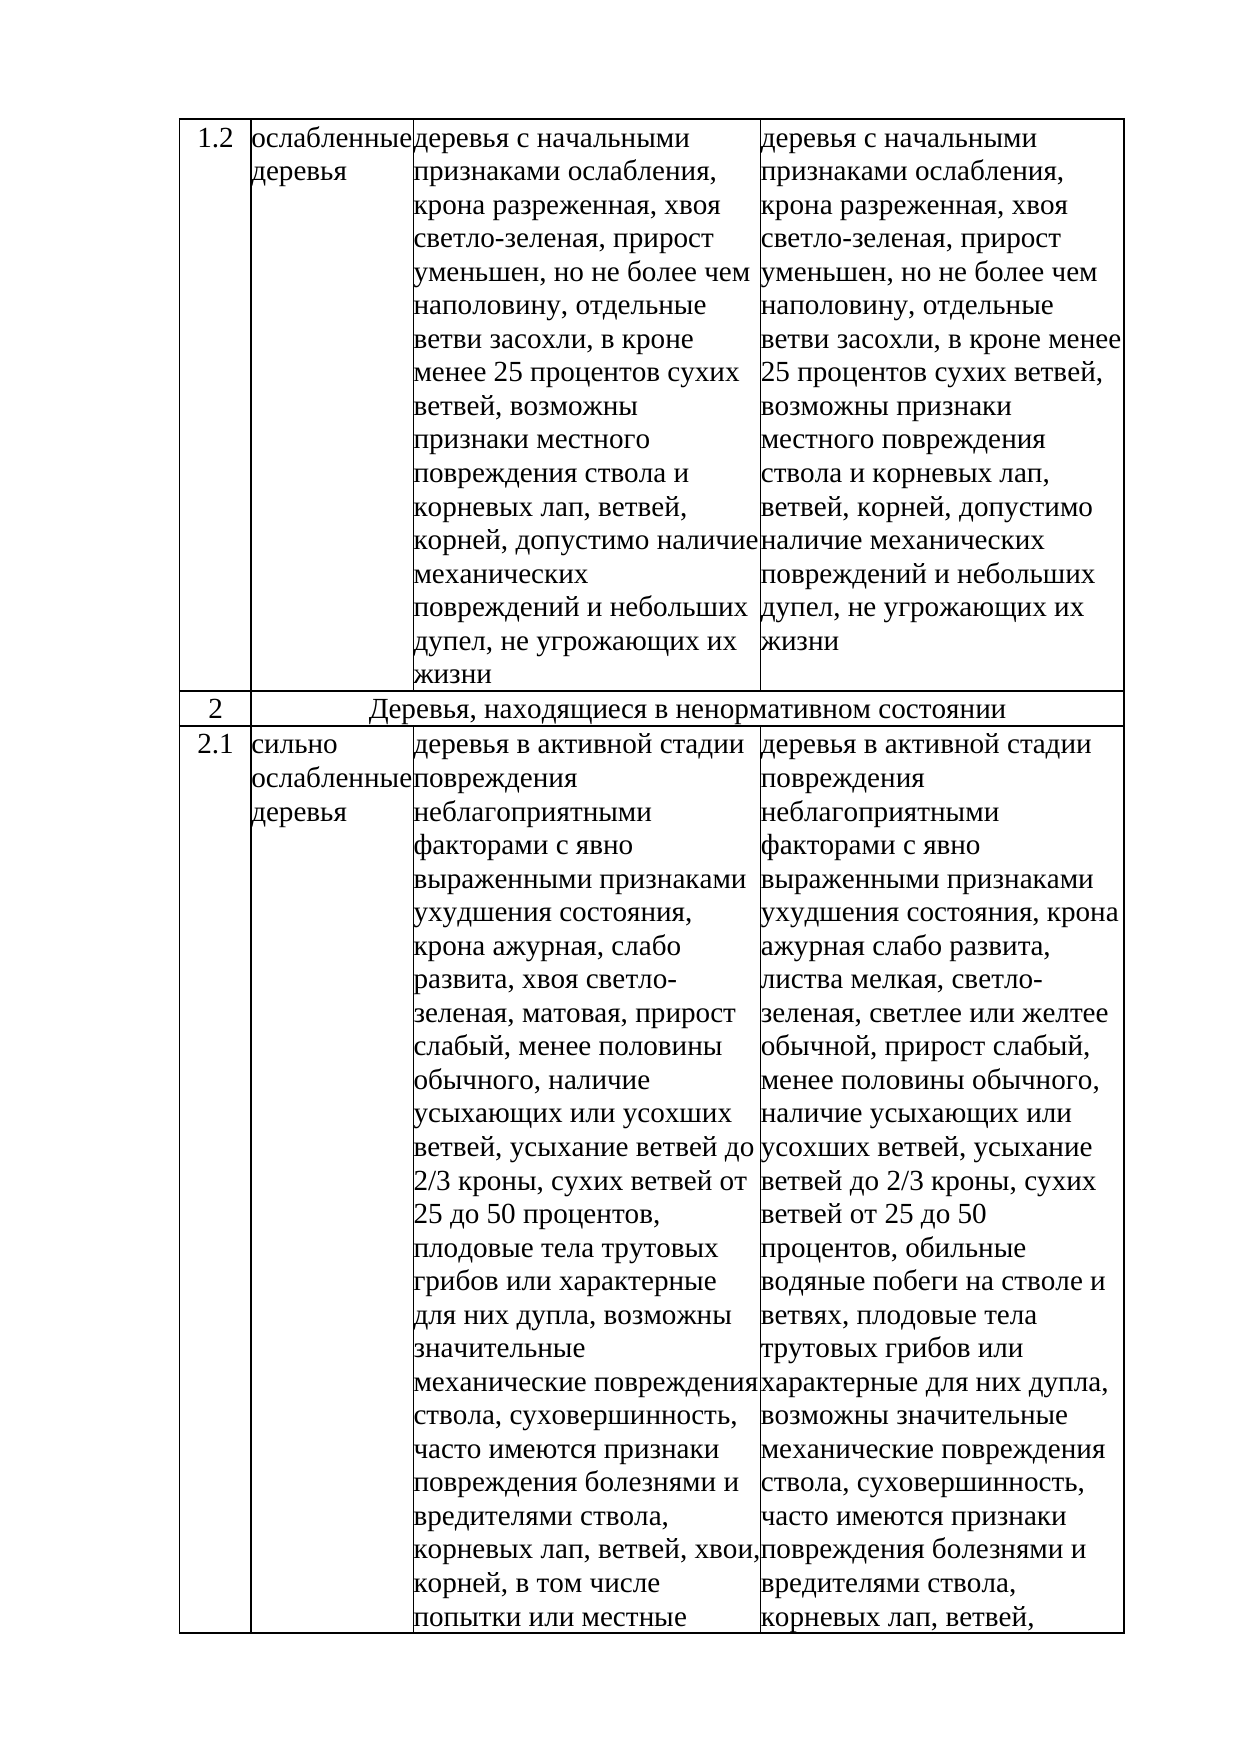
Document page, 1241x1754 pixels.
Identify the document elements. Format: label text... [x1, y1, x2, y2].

table_cell Деревья, находящиеся в ненормативном состоянии [252, 692, 1123, 725]
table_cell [761, 727, 1123, 1632]
table_cell деревья с начальными признаками ослабления, крона разреженная, хвоя светло-зеленая, прирост уменьшен, но не более чем наполовину, отдельные ветви засохли, в кроне менее 25 процентов сухих ветвей, возможны признаки местного повреждения ствола и корневых лап, ветвей, корней, допустимо наличие механических повреждений и небольших дупел, не угрожающих их жизни [414, 120, 760, 690]
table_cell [414, 727, 760, 1632]
table_cell 1.2 [180, 120, 250, 690]
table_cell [252, 727, 413, 1632]
table_cell 2 [180, 692, 250, 725]
table_cell 2.1 [180, 727, 250, 1632]
table_cell ослабленные деревья [252, 120, 413, 690]
table_cell деревья с начальными признаками ослабления, крона разреженная, хвоя светло-зеленая, прирост уменьшен, но не более чем наполовину, отдельные ветви засохли, в кроне менее 25 процентов сухих ветвей, возможны признаки местного повреждения ствола и корневых лап, ветвей, корней, допустимо наличие механических повреждений и небольших дупел, не угрожающих их жизни [761, 120, 1123, 690]
